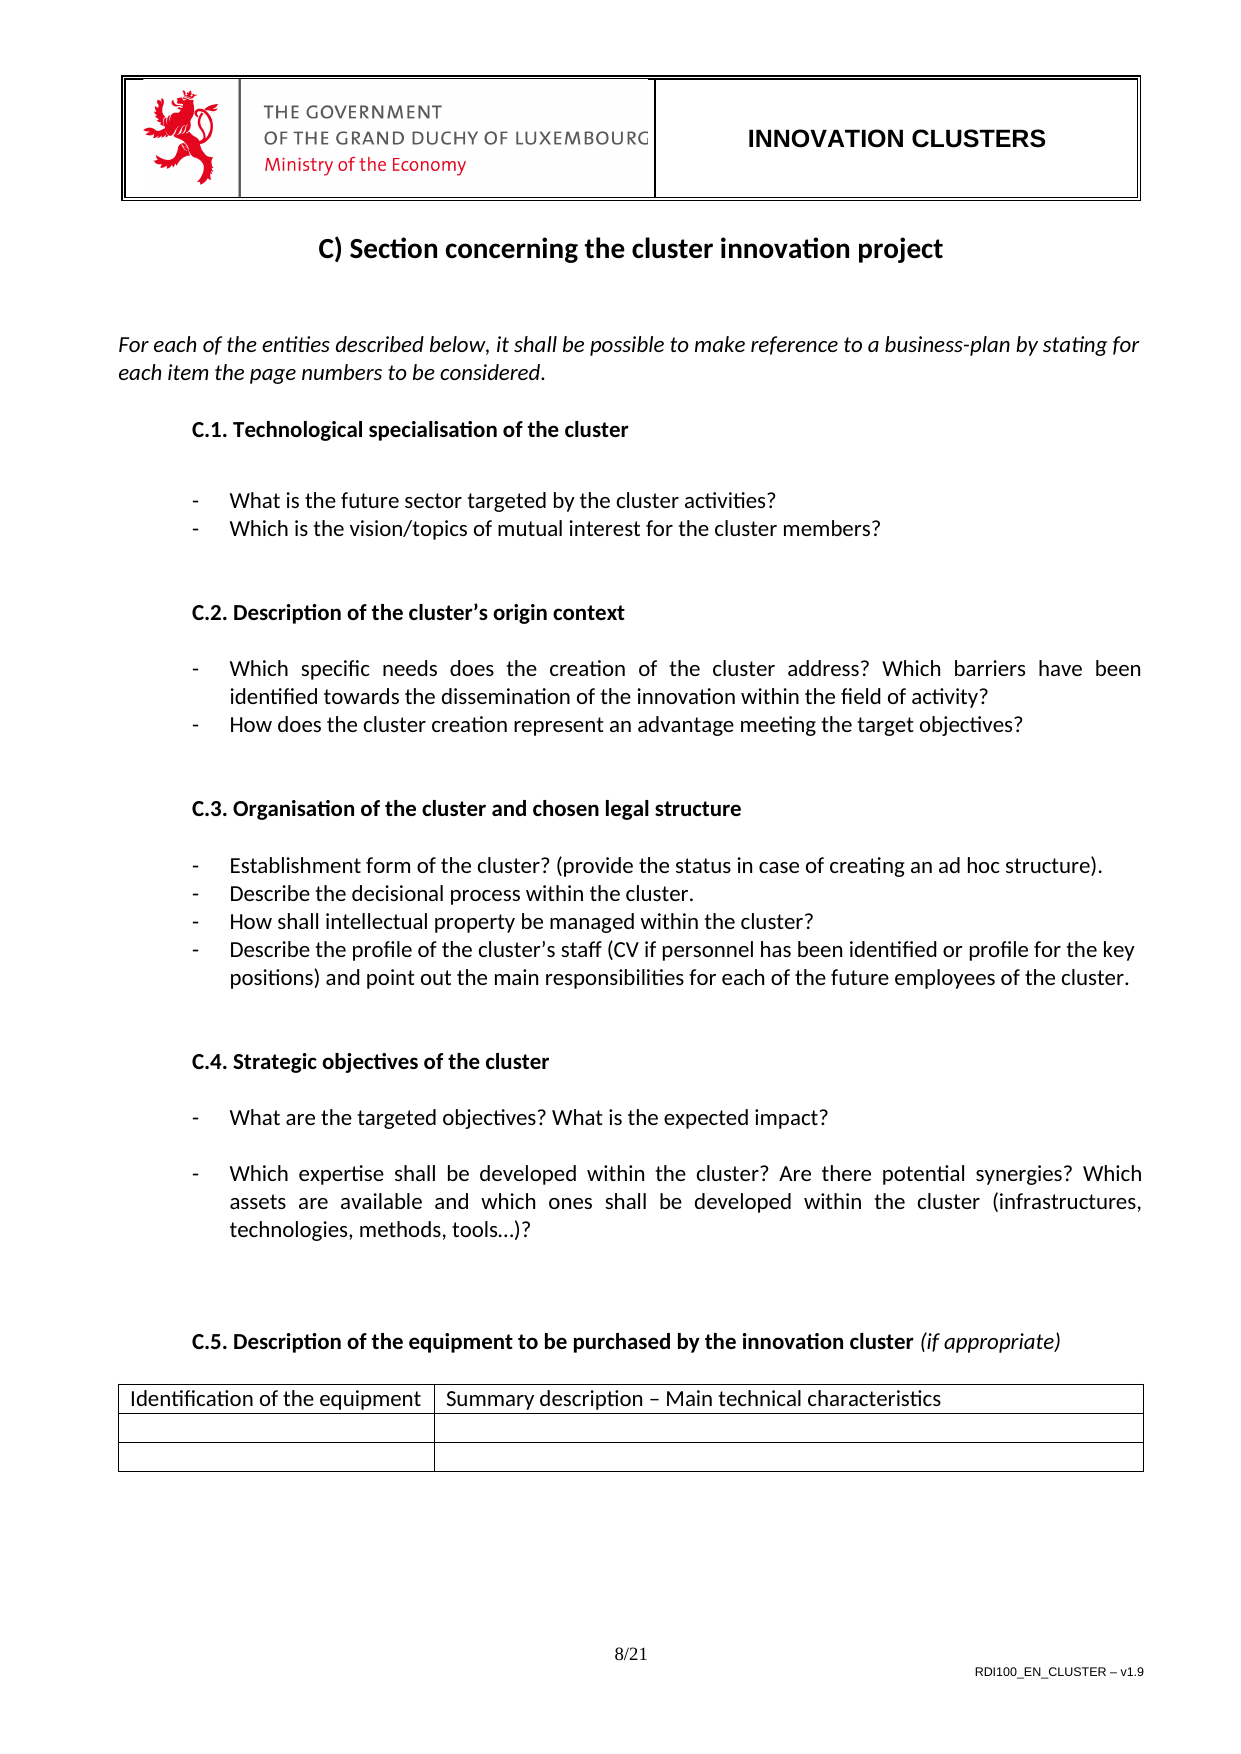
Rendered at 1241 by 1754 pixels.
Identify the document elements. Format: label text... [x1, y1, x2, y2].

list Which is the vision/topics of mutual interest for the cluster members? [192, 514, 1144, 542]
list How shall intellectual property be managed within the cluster? [192, 907, 1144, 935]
table_header Identification of the equipment [119, 1385, 434, 1413]
picture [143, 79, 648, 197]
list How does the cluster creation represent an advantage meeting the target objectives? [192, 710, 1144, 738]
list Describe the decisional process within the cluster. [192, 879, 1144, 907]
text C.2. Description of the cluster’s origin context [118, 598, 1144, 626]
text C.5. Description of the equipment to be purchased by the innovation cluster (if appropriate) [118, 1327, 1144, 1356]
text For each of the entities described below, it shall be possible to make reference to a business-plan by stating for each item the page numbers to be considered. [118, 330, 1144, 386]
list Which expertise shall be developed within the cluster? Are there potential synergies? Which assets are available and which ones shall be developed within the cluster (infrastructures, technologies, methods, tools…)? [192, 1159, 1144, 1243]
text C.3. Organisation of the cluster and chosen legal structure [118, 794, 1144, 822]
table_header Summary description – Main technical characteristics [435, 1385, 1143, 1413]
list What are the targeted objectives? What is the expected impact? [192, 1103, 1144, 1131]
list Describe the profile of the cluster’s staff (CV if personnel has been identified or profile for the key positions) and point out the main responsibilities for each of the future employees of the cluster. [192, 935, 1144, 991]
table_cell [435, 1443, 1143, 1471]
table_cell [119, 1414, 434, 1442]
list What is the future sector targeted by the cluster activities? [192, 486, 1144, 514]
text C.4. Strategic objectives of the cluster [118, 1047, 1144, 1075]
list Which specific needs does the creation of the cluster address? Which barriers have been identified towards the dissemination of the innovation within the field of activity? [192, 654, 1144, 710]
table_cell [119, 1443, 434, 1471]
list Establishment form of the cluster? (provide the status in case of creating an ad hoc structure). [192, 851, 1144, 879]
table_cell [435, 1414, 1143, 1442]
text C) Section concerning the cluster innovation project [118, 230, 1144, 266]
text C.1. Technological specialisation of the cluster [118, 415, 1144, 443]
